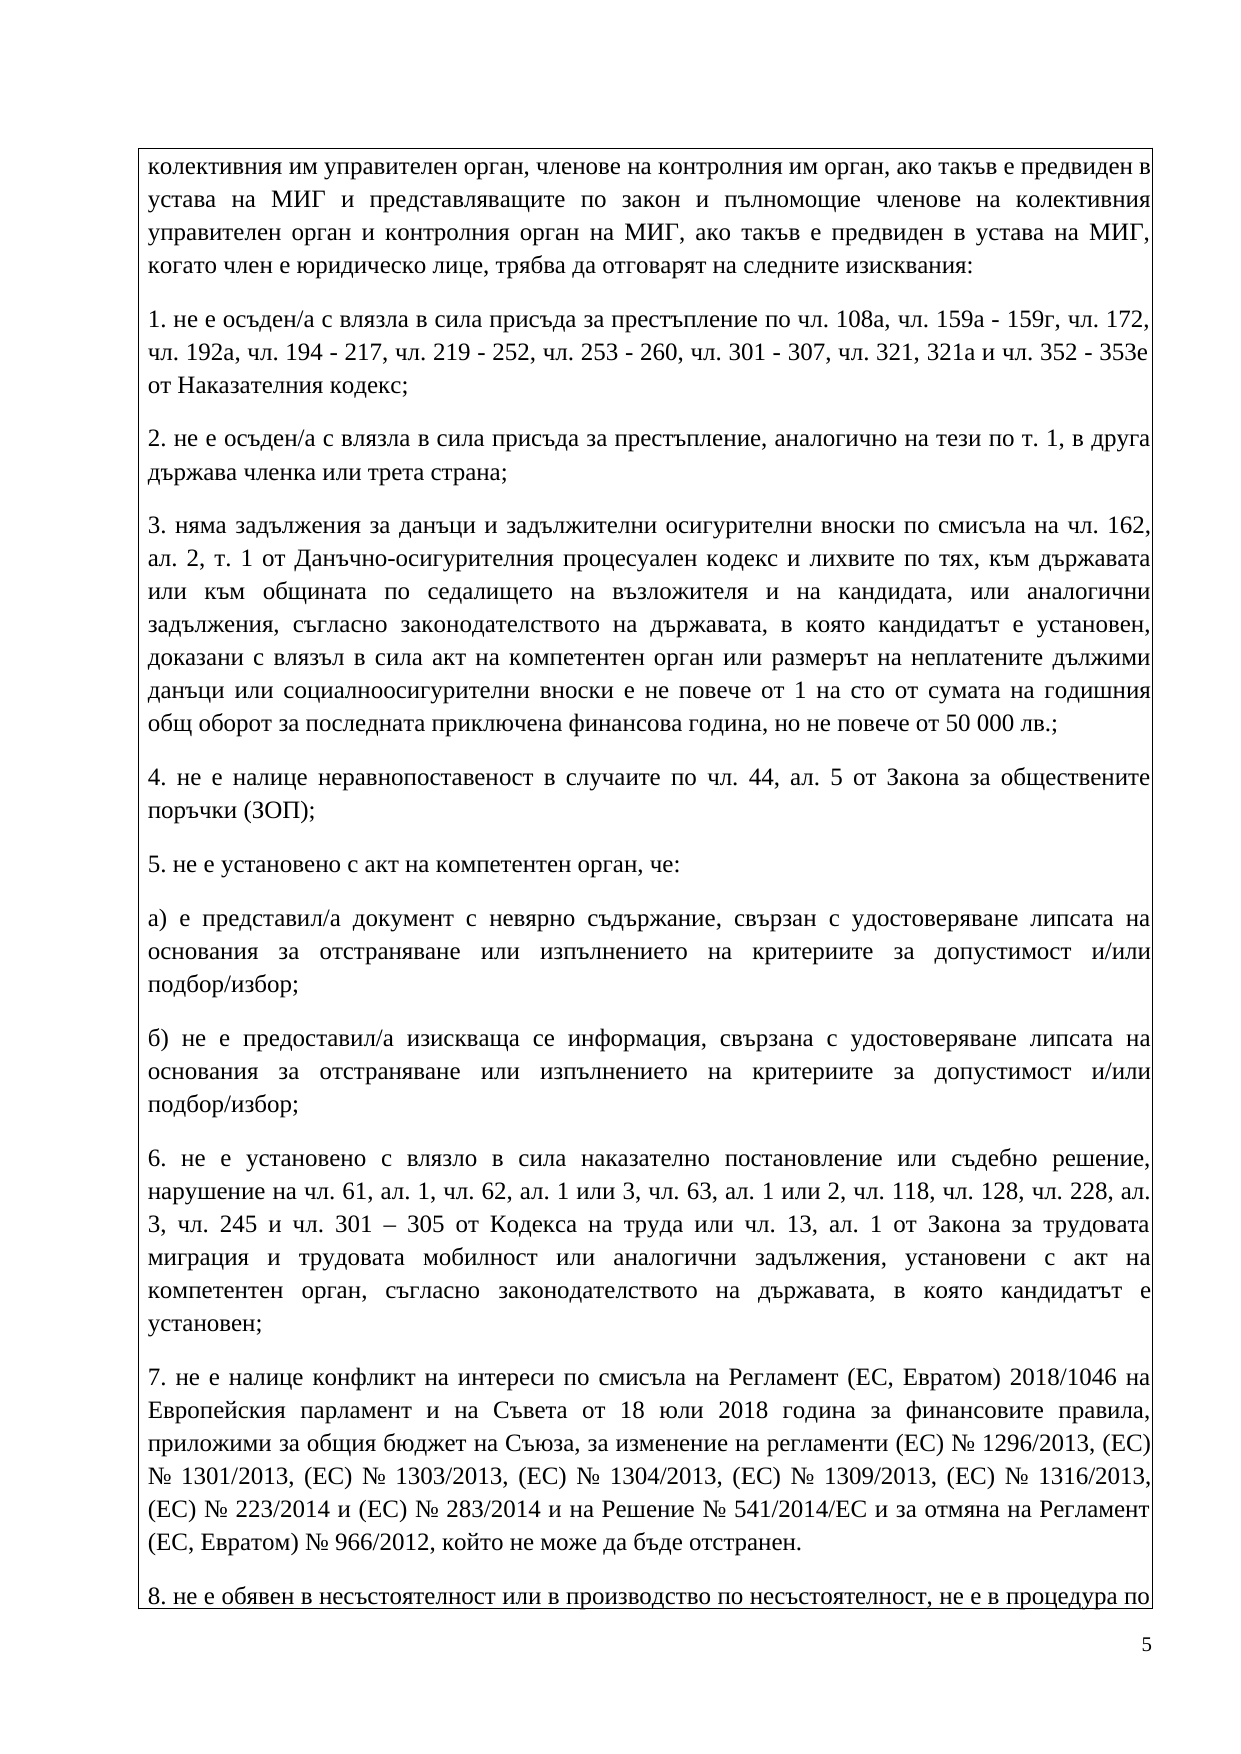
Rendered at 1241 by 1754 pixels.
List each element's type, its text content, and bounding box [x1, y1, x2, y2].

text 1. не е осъден/а с влязла в сила присъда за престъпление по чл. 108а, чл. 159а - 159г, чл. 172, чл. 192а, чл. 194 - 217, чл. 219 - 252, чл. 253 - 260, чл. 301 - 307, чл. 321, 321а и чл. 352 - 353е от Наказателния кодекс; [139, 301, 1152, 398]
text 7. не е налице конфликт на интереси по смисъла на Регламент (ЕС, Евратом) 2018/1046 на Европейския парламент и на Съвета от 18 юли 2018 година за финансовите правила, приложими за общия бюджет на Съюза, за изменение на регламенти (ЕС) № 1296/2013, (ЕС) № 1301/2013, (ЕС) № 1303/2013, (ЕС) № 1304/2013, (ЕС) № 1309/2013, (ЕС) № 1316/2013, (ЕС) № 223/2014 и (ЕС) № 283/2014 и на Решение № 541/2014/ЕС и за отмяна на Регламент (ЕС, Евратом) № 966/2012, който не може да бъде отстранен. [139, 1359, 1152, 1556]
text 6. не е установено с влязло в сила наказателно постановление или съдебно решение, нарушение на чл. 61, ал. 1, чл. 62, ал. 1 или 3, чл. 63, ал. 1 или 2, чл. 118, чл. 128, чл. 228, ал. 3, чл. 245 и чл. 301 – 305 от Кодекса на труда или чл. 13, ал. 1 от Закона за трудовата миграция и трудовата мобилност или аналогични задължения, установени с акт на компетентен орган, съгласно законодателството на държавата, в която кандидатът е установен; [139, 1140, 1152, 1337]
text б) не е предоставил/а изискваща се информация, свързана с удостоверяване липсата на основания за отстраняване или изпълнението на критериите за допустимост и/или подбор/избор; [139, 1020, 1152, 1118]
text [139, 149, 1152, 278]
text 5. не е установено с акт на компетентен орган, че: [139, 846, 1152, 878]
text 4. не е налице неравнопоставеност в случаите по чл. 44, ал. 5 от Закона за обществените поръчки (ЗОП); [139, 759, 1152, 824]
text а) е представил/а документ с невярно съдържание, свързан с удостоверяване липсата на основания за отстраняване или изпълнението на критериите за допустимост и/или подбор/избор; [139, 900, 1152, 998]
text 3. няма задължения за данъци и задължителни осигурителни вноски по смисъла на чл. 162, ал. 2, т. 1 от Данъчно-осигурителния процесуален кодекс и лихвите по тях, към държавата или към общината по седалището на възложителя и на кандидата, или аналогични задължения, съгласно законодателството на държавата, в която кандидатът е установен, доказани с влязъл в сила акт на компетентен орган или размерът на неплатените дължими данъци или социалноосигурителни вноски е не повече от 1 на сто от сумата на годишния общ оборот за последната приключена финансова година, но не повече от 50 000 лв.; [139, 507, 1152, 737]
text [139, 1578, 1152, 1608]
text 2. не е осъден/а с влязла в сила присъда за престъпление, аналогично на тези по т. 1, в друга държава членка или трета страна; [139, 420, 1152, 485]
